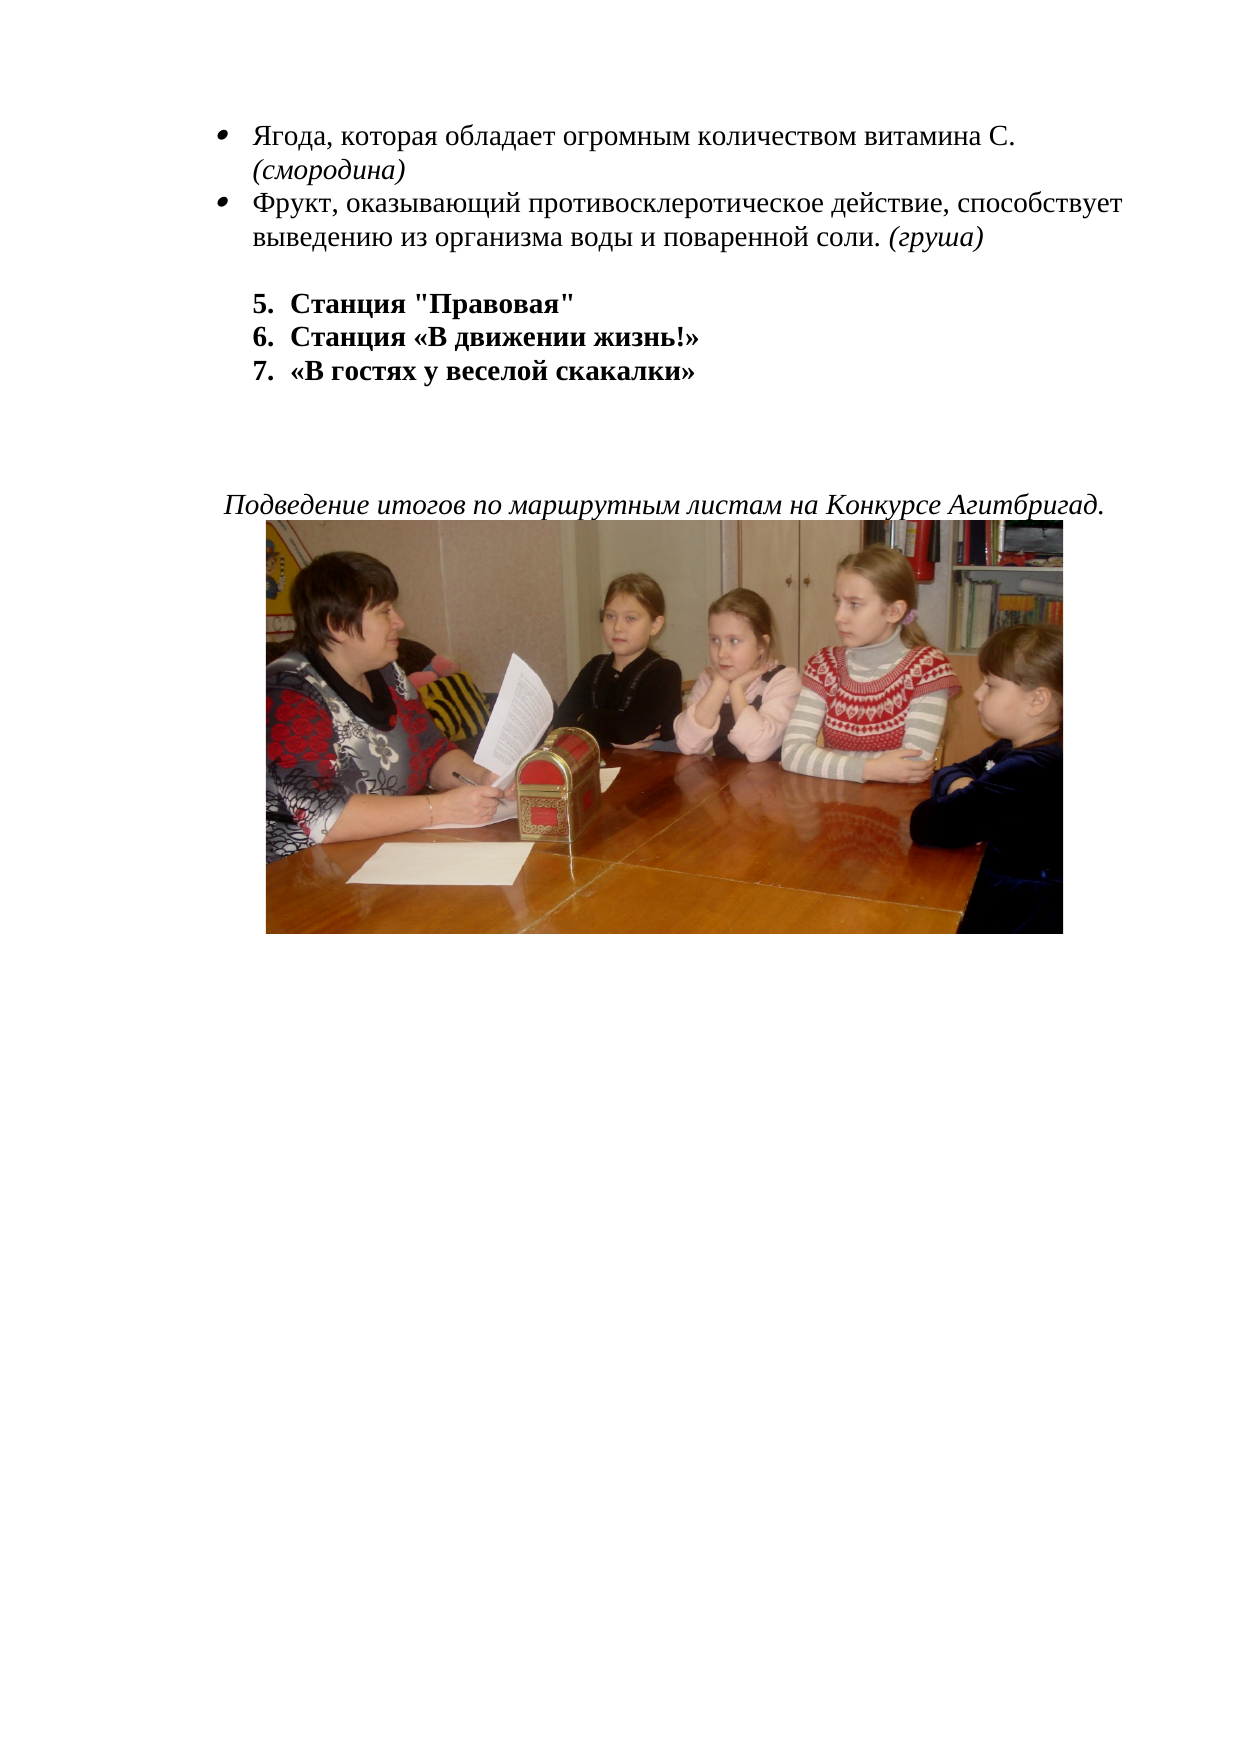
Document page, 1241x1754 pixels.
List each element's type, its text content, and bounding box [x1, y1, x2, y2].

list «В гостях у веселой скакалки» [252, 353, 1152, 387]
text Подведение итогов по маршрутным листам на Конкурсе Агитбригад. [177, 487, 1152, 521]
picture [265, 520, 1064, 934]
list Станция «В движении жизнь!» [252, 319, 1152, 353]
list Станция "Правовая" [252, 286, 1152, 319]
list Ягода, которая обладает огромным количеством витамина С. (смородина) [215, 118, 1152, 185]
list Фрукт, оказывающий противосклеротическое действие, способствует выведению из организма воды и поваренной соли. (груша) [215, 185, 1152, 252]
